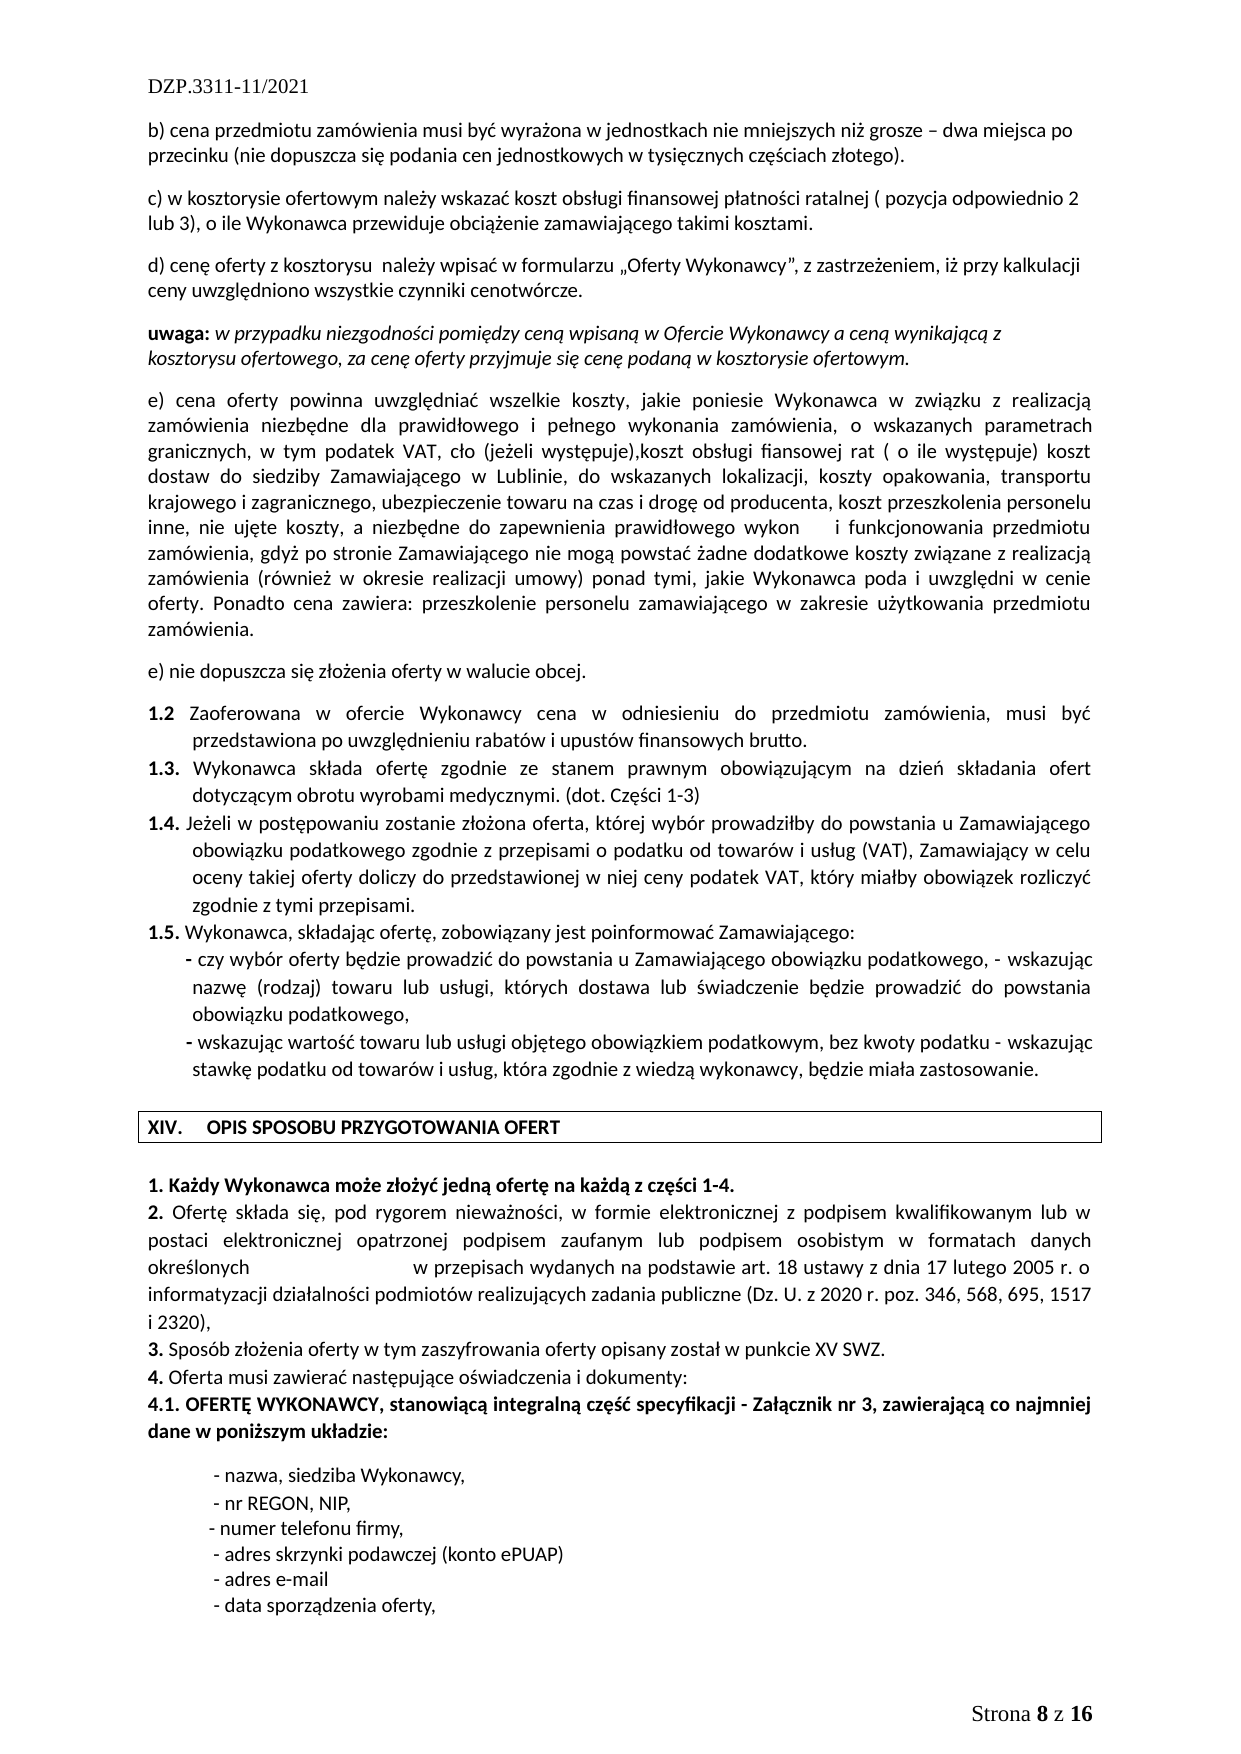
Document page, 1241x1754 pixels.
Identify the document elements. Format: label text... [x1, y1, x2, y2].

list - czy wybór oferty będzie prowadzić do powstania u Zamawiającego obowiązku podatkowego, - wskazując nazwę (rodzaj) towaru lub usługi, których dostawa lub świadczenie będzie prowadzić do powstania obowiązku podatkowego, [148, 947, 1093, 1027]
list 1.5. Wykonawca, składając ofertę, zobowiązany jest poinformować Zamawiającego: [148, 919, 1093, 945]
text e) nie dopuszcza się złożenia oferty w walucie obcej. [148, 658, 1093, 683]
text d) cenę oferty z kosztorysu należy wpisać w formularzu „Oferty Wykonawcy”, z zastrzeżeniem, iż przy kalkulacji ceny uwzględniono wszystkie czynniki cenotwórcze. [148, 252, 1093, 303]
list 2. Ofertę składa się, pod rygorem nieważności, w formie elektronicznej z podpisem kwalifikowanym lub w postaci elektronicznej opatrzonej podpisem zaufanym lub podpisem osobistym w formatach danych określonych w przepisach wydanych na podstawie art. 18 ustawy z dnia 17 lutego 2005 r. o informatyzacji działalności podmiotów realizujących zadania publiczne (Dz. U. z 2020 r. poz. 346, 568, 695, 1517 i 2320), [148, 1199, 1093, 1334]
text e) cena oferty powinna uwzględniać wszelkie koszty, jakie poniesie Wykonawca w związku z realizacją zamówienia niezbędne dla prawidłowego i pełnego wykonania zamówienia, o wskazanych parametrach granicznych, w tym podatek VAT, cło (jeżeli występuje),koszt obsługi fiansowej rat ( o ile występuje) koszt dostaw do siedziby Zamawiającego w Lublinie, do wskazanych lokalizacji, koszty opakowania, transportu krajowego i zagranicznego, ubezpieczenie towaru na czas i drogę od producenta, koszt przeszkolenia personelu inne, nie ujęte koszty, a niezbędne do zapewnienia prawidłowego wykon i funkcjonowania przedmiotu zamówienia, gdyż po stronie Zamawiającego nie mogą powstać żadne dodatkowe koszty związane z realizacją zamówienia (również w okresie realizacji umowy) ponad tymi, jakie Wykonawca poda i uwzględni w cenie oferty. Ponadto cena zawiera: przeszkolenie personelu zamawiającego w zakresie użytkowania przedmiotu zamówienia. [148, 387, 1093, 641]
text uwaga: w przypadku niezgodności pomiędzy ceną wpisaną w Ofercie Wykonawcy a ceną wynikającą z kosztorysu ofertowego, za cenę oferty przyjmuje się cenę podaną w kosztorysie ofertowym. [148, 320, 1093, 371]
list 1.4. Jeżeli w postępowaniu zostanie złożona oferta, której wybór prowadziłby do powstania u Zamawiającego obowiązku podatkowego zgodnie z przepisami o podatku od towarów i usług (VAT), Zamawiający w celu oceny takiej oferty doliczy do przedstawionej w niej ceny podatek VAT, który miałby obowiązek rozliczyć zgodnie z tymi przepisami. [148, 810, 1093, 917]
list - wskazując wartość towaru lub usługi objętego obowiązkiem podatkowym, bez kwoty podatku - wskazując stawkę podatku od towarów i usług, która zgodnie z wiedzą wykonawcy, będzie miała zastosowanie. [148, 1029, 1093, 1082]
list 1. Każdy Wykonawca może złożyć jedną ofertę na każdą z części 1-4. [148, 1172, 1093, 1197]
text - data sporządzenia oferty, [148, 1592, 1093, 1617]
text - adres skrzynki podawczej (konto ePUAP) [185, 1541, 1093, 1566]
list 4. Oferta musi zawierać następujące oświadczenia i dokumenty: [148, 1364, 1093, 1389]
text b) cena przedmiotu zamówienia musi być wyrażona w jednostkach nie mniejszych niż grosze – dwa miejsca po przecinku (nie dopuszcza się podania cen jednostkowych w tysięcznych częściach złotego). [148, 117, 1093, 168]
list 3. Sposób złożenia oferty w tym zaszyfrowania oferty opisany został w punkcie XV SWZ. [148, 1336, 1093, 1362]
list 1.2 Zaoferowana w ofercie Wykonawcy cena w odniesieniu do przedmiotu zamówienia, musi być przedstawiona po uwzględnieniu rabatów i upustów finansowych brutto. [148, 700, 1093, 753]
text c) w kosztorysie ofertowym należy wskazać koszt obsługi finansowej płatności ratalnej ( pozycja odpowiednio 2 lub 3), o ile Wykonawca przewiduje obciążenie zamawiającego takimi kosztami. [148, 185, 1093, 236]
text - nr REGON, NIP, [185, 1490, 1093, 1516]
list 1.3. Wykonawca składa ofertę zgodnie ze stanem prawnym obowiązującym na dzień składania ofert dotyczącym obrotu wyrobami medycznymi. (dot. Części 1-3) [148, 755, 1093, 808]
text - adres e-mail [148, 1566, 1093, 1592]
list OPIS SPOSOBU PRZYGOTOWANIA OFERT [139, 1112, 1101, 1142]
text - nazwa, siedziba Wykonawcy, [148, 1463, 1093, 1488]
list 4.1. OFERTĘ WYKONAWCY, stanowiącą integralną część specyfikacji - Załącznik nr 3, zawierającą co najmniej dane w poniższym układzie: [148, 1391, 1093, 1444]
text - numer telefonu firmy, [185, 1516, 1093, 1541]
